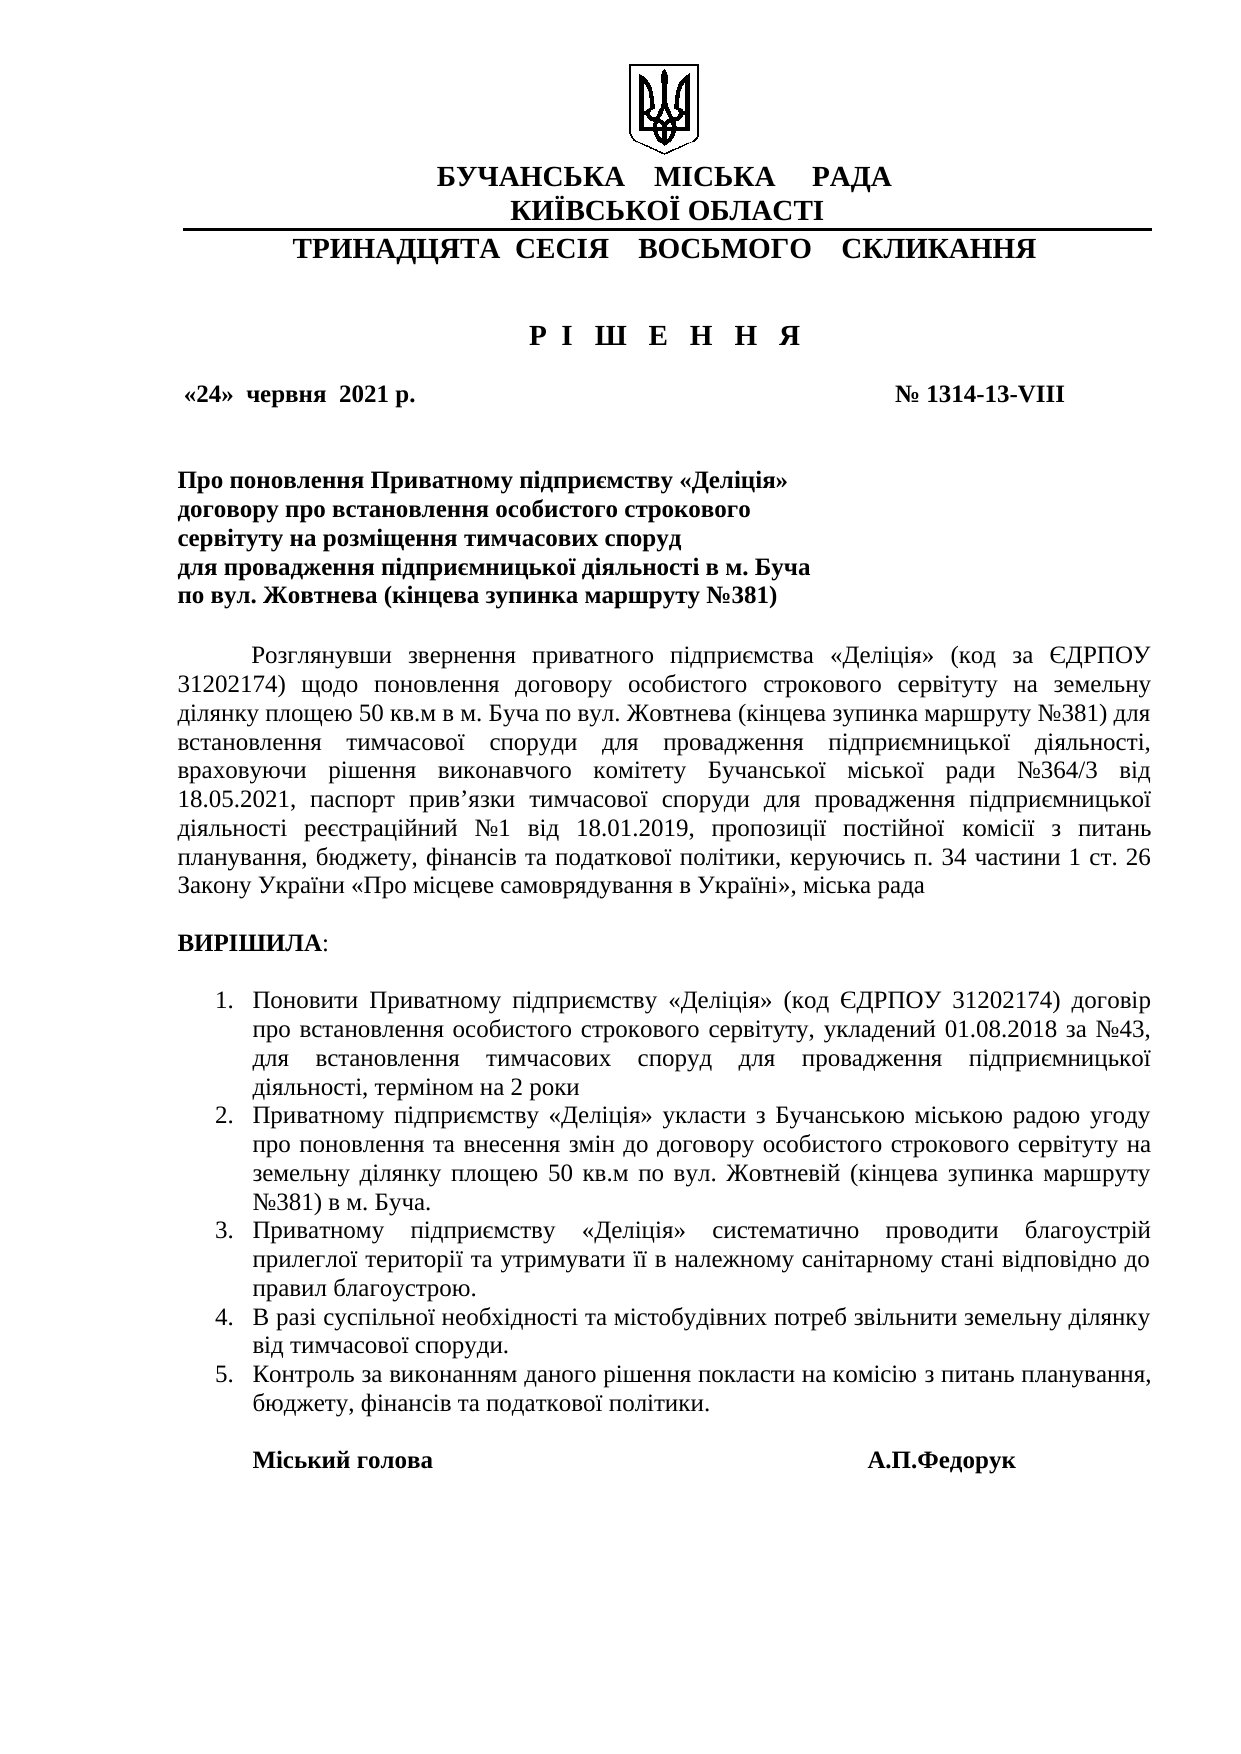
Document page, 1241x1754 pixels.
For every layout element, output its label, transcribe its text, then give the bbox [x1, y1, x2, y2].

text Міський голова А.П.Федорук [252, 1445, 1152, 1474]
text ВИРІШИЛА: [177, 928, 1152, 957]
text Про поновлення Приватному підприємству «Деліція» [177, 466, 1152, 494]
text договору про встановлення особистого строкового [177, 494, 1152, 523]
text Р І Ш Е Н Н Я [177, 318, 1152, 351]
text ТРИНАДЦЯТА СЕСІЯ ВОСЬМОГО СКЛИКАННЯ [177, 231, 1152, 265]
list Поновити Приватному підприємству «Деліція» (код ЄДРПОУ 31202174) договір про встановлення особистого строкового сервітуту, укладений 01.08.2018 за №43, для встановлення тимчасових споруд для провадження підприємницької діяльності, терміном на 2 роки [215, 985, 1152, 1100]
text «24» червня 2021 р. № 1314-13-VIIІ [177, 379, 1152, 408]
text сервітуту на розміщення тимчасових споруд [177, 523, 1152, 552]
text КИЇВСЬКОЇ ОБЛАСТІ [183, 193, 1152, 228]
text для провадження підприємницької діяльності в м. Буча [177, 552, 1152, 581]
list Приватному підприємству «Деліція» систематично проводити благоустрій прилеглої території та утримувати її в належному санітарному стані відповідно до правил благоустрою. [215, 1215, 1152, 1302]
list В разі суспільної необхідності та містобудівних потреб звільнити земельну ділянку від тимчасової споруди. [215, 1302, 1152, 1359]
list Приватному підприємству «Деліція» укласти з Бучанською міською радою угоду про поновлення та внесення змін до договору особистого строкового сервітуту на земельну ділянку площею 50 кв.м по вул. Жовтневій (кінцева зупинка маршруту №381) в м. Буча. [215, 1100, 1152, 1215]
text по вул. Жовтнева (кінцева зупинка маршруту №381) [177, 581, 1152, 609]
text БУЧАНСЬКА МІСЬКА РАДА [177, 159, 1152, 193]
text Розглянувши звернення приватного підприємства «Деліція» (код за ЄДРПОУ 31202174) щодо поновлення договору особистого строкового сервітуту на земельну ділянку площею 50 кв.м в м. Буча по вул. Жовтнева (кінцева зупинка маршруту №381) для встановлення тимчасової споруди для провадження підприємницької діяльності, враховуючи рішення виконавчого комітету Бучанської міської ради №364/3 від 18.05.2021, паспорт прив’язки тимчасової споруди для провадження підприємницької діяльності реєстраційний №1 від 18.01.2019, пропозиції постійної комісії з питань планування, бюджету, фінансів та податкової політики, керуючись п. 34 частини 1 ст. 26 Закону України «Про місцеве самоврядування в Україні», міська рада [177, 640, 1152, 899]
list Контроль за виконанням даного рішення покласти на комісію з питань планування, бюджету, фінансів та податкової політики. [215, 1359, 1152, 1417]
